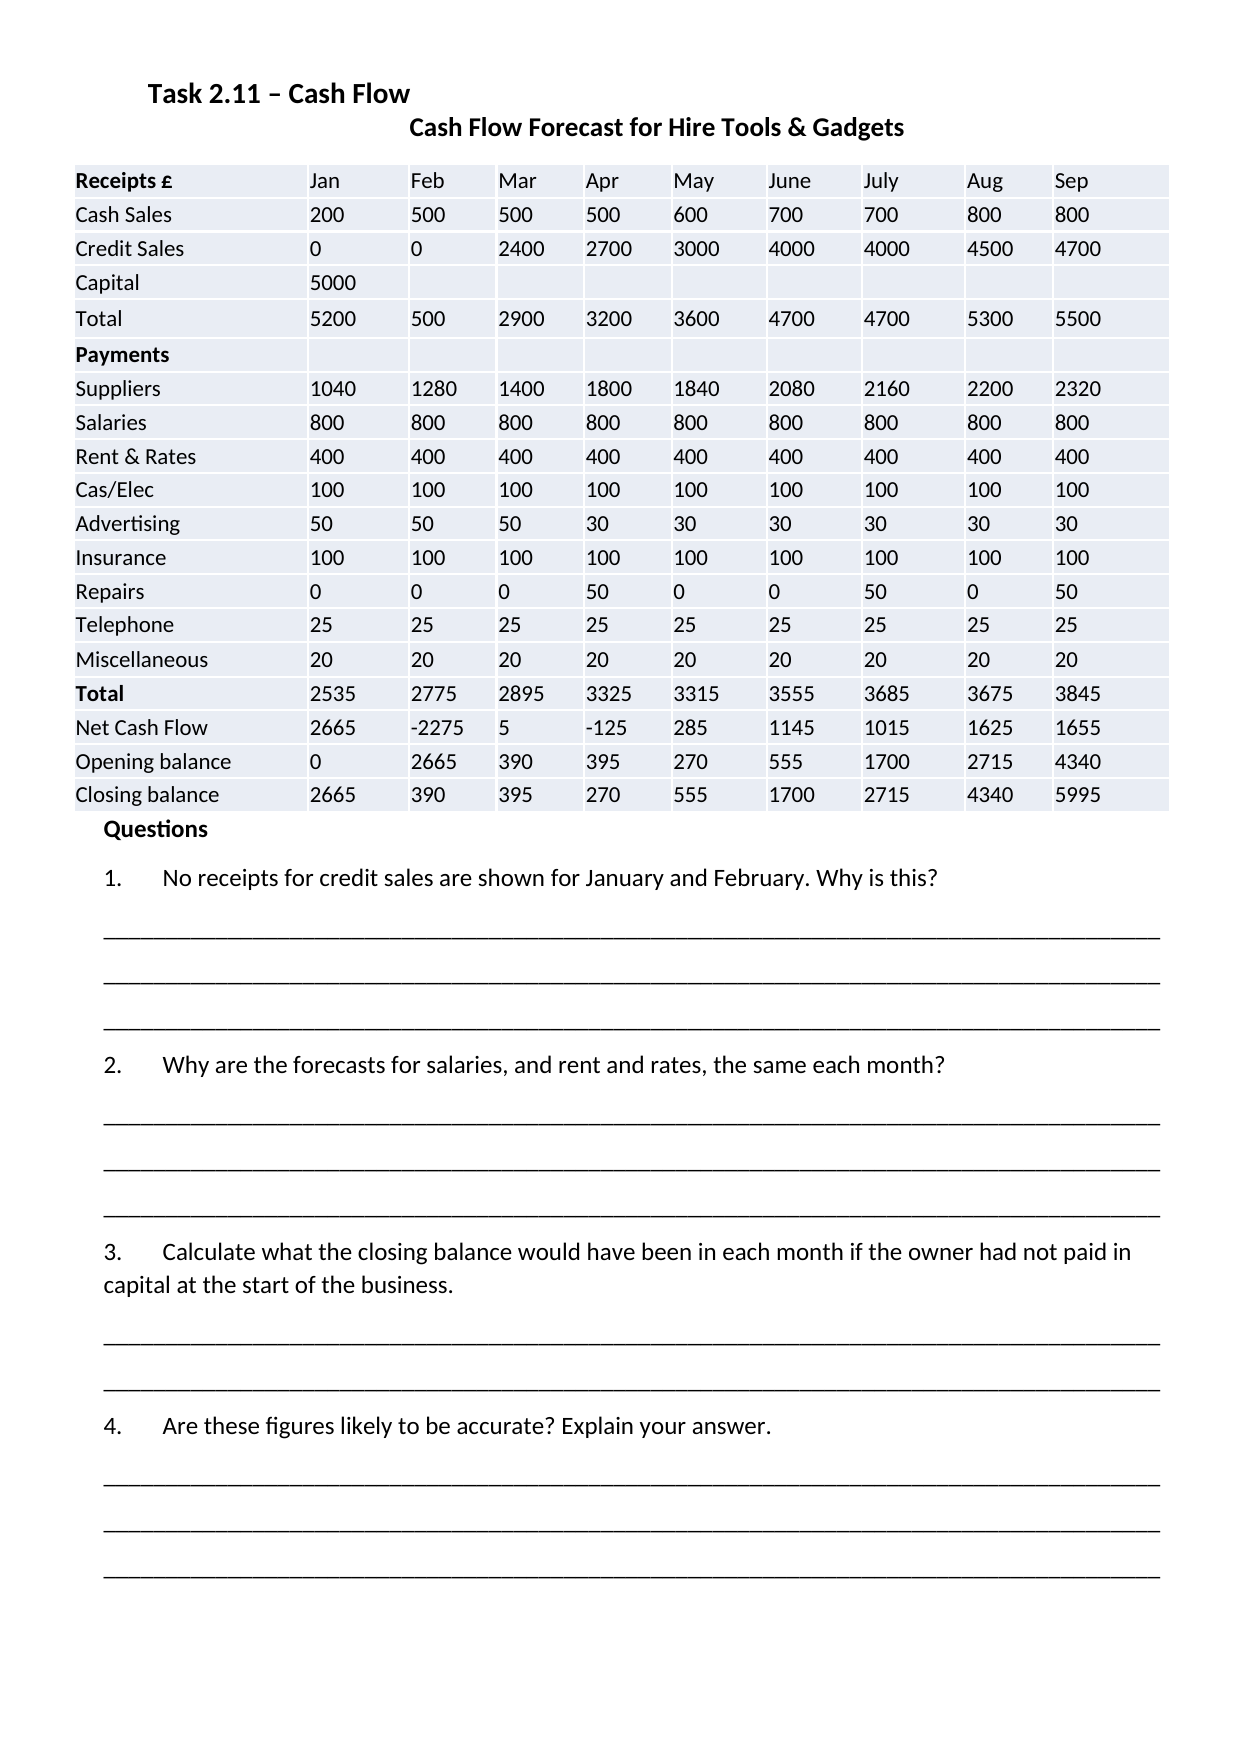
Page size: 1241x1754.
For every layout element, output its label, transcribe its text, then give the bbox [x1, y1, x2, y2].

table_cell 5 [498, 711, 583, 743]
table_cell 25 [498, 609, 583, 641]
table_cell 1400 [498, 373, 583, 404]
table_cell 3200 [585, 300, 671, 337]
table_cell 2160 [863, 373, 964, 404]
table_cell Total [75, 678, 307, 709]
table_cell Cas/Elec [75, 474, 307, 506]
table_cell 5200 [309, 300, 408, 337]
table_cell 5500 [1054, 300, 1169, 337]
table_cell [673, 266, 766, 298]
table_cell 4340 [966, 779, 1052, 811]
table_cell 100 [410, 474, 495, 506]
table_cell 100 [309, 541, 408, 573]
table_cell 100 [309, 474, 408, 506]
table_cell 100 [585, 541, 671, 573]
table_cell 4700 [863, 300, 964, 337]
table_cell 100 [498, 541, 583, 573]
table_cell 4000 [863, 233, 964, 264]
table_cell [966, 339, 1052, 371]
table_cell 20 [966, 643, 1052, 676]
table_cell 3685 [863, 678, 964, 709]
table_cell [585, 266, 671, 298]
table_cell Miscellaneous [75, 643, 307, 676]
table_cell Net Cash Flow [75, 711, 307, 743]
table_cell 20 [1054, 643, 1169, 676]
table_header Apr [585, 165, 671, 197]
table_cell 0 [309, 233, 408, 264]
table_cell Salaries [75, 406, 307, 438]
table_cell 25 [966, 609, 1052, 641]
table_cell 25 [768, 609, 861, 641]
table_cell 3845 [1054, 678, 1169, 709]
table_cell 25 [673, 609, 766, 641]
list Why are the forecasts for salaries, and rent and rates, the same each month? [103, 1049, 1167, 1079]
table_cell 395 [585, 745, 671, 777]
table_cell 3600 [673, 300, 766, 337]
table_cell 4700 [768, 300, 861, 337]
table_cell [410, 339, 495, 371]
table_cell 400 [966, 440, 1052, 472]
table_cell 800 [498, 406, 583, 438]
table_cell [673, 339, 766, 371]
table_cell 50 [410, 508, 495, 539]
table_cell 100 [768, 541, 861, 573]
table_cell Rent & Rates [75, 440, 307, 472]
table_cell 100 [1054, 541, 1169, 573]
table_cell 800 [1054, 199, 1169, 230]
table_cell 100 [498, 474, 583, 506]
table_cell 4340 [1054, 745, 1169, 777]
table_header Jan [309, 165, 408, 197]
table_cell -2275 [410, 711, 495, 743]
table_cell [863, 266, 964, 298]
table_cell 400 [1054, 440, 1169, 472]
table_cell 3675 [966, 678, 1052, 709]
list Calculate what the closing balance would have been in each month if the owner had not paid in capital at the start of the business. [103, 1236, 1167, 1299]
table_cell 0 [966, 575, 1052, 607]
table_cell 400 [309, 440, 408, 472]
table_cell 100 [966, 541, 1052, 573]
table_cell 5300 [966, 300, 1052, 337]
table_cell 50 [863, 575, 964, 607]
table_cell [863, 339, 964, 371]
table_cell 0 [498, 575, 583, 607]
table_cell 500 [410, 199, 495, 230]
table_cell Total [75, 300, 307, 337]
table_cell Suppliers [75, 373, 307, 404]
table_cell 100 [863, 474, 964, 506]
table_cell 285 [673, 711, 766, 743]
table_cell 200 [309, 199, 408, 230]
table_cell 25 [309, 609, 408, 641]
table_cell 100 [768, 474, 861, 506]
table_cell 800 [966, 406, 1052, 438]
table_cell 2665 [309, 779, 408, 811]
table_cell 100 [673, 474, 766, 506]
table_cell 25 [410, 609, 495, 641]
table_cell 1040 [309, 373, 408, 404]
table_cell 20 [863, 643, 964, 676]
table_cell 30 [863, 508, 964, 539]
table_cell 50 [498, 508, 583, 539]
table_cell 50 [1054, 575, 1169, 607]
table_cell 390 [410, 779, 495, 811]
table_cell 2900 [498, 300, 583, 337]
table_cell 100 [585, 474, 671, 506]
table_cell 2700 [585, 233, 671, 264]
table_cell 100 [1054, 474, 1169, 506]
table_cell 2535 [309, 678, 408, 709]
table_cell 390 [498, 745, 583, 777]
table_cell 30 [1054, 508, 1169, 539]
table_cell [768, 339, 861, 371]
table_cell 800 [863, 406, 964, 438]
table_cell [585, 339, 671, 371]
table_cell 1145 [768, 711, 861, 743]
table_cell [768, 266, 861, 298]
table_cell 400 [673, 440, 766, 472]
table_cell 2715 [863, 779, 964, 811]
table_cell 800 [966, 199, 1052, 230]
table_header Mar [498, 165, 583, 197]
table_cell 1700 [768, 779, 861, 811]
table_cell 800 [673, 406, 766, 438]
table_header Sep [1054, 165, 1169, 197]
table_cell 800 [309, 406, 408, 438]
table_cell 30 [768, 508, 861, 539]
table_cell 555 [768, 745, 861, 777]
table_cell 4000 [768, 233, 861, 264]
table_cell 25 [585, 609, 671, 641]
table_cell 3315 [673, 678, 766, 709]
table_cell 2400 [498, 233, 583, 264]
table_cell 25 [1054, 609, 1169, 641]
table_cell 30 [673, 508, 766, 539]
table_cell 500 [498, 199, 583, 230]
table_cell 1280 [410, 373, 495, 404]
table_cell 400 [863, 440, 964, 472]
table_cell 25 [863, 609, 964, 641]
table_cell 2715 [966, 745, 1052, 777]
table_cell 800 [585, 406, 671, 438]
table_header July [863, 165, 964, 197]
table_cell 700 [863, 199, 964, 230]
table_cell 30 [966, 508, 1052, 539]
table_cell 2665 [410, 745, 495, 777]
table_cell 30 [585, 508, 671, 539]
table_cell Insurance [75, 541, 307, 573]
table_cell 0 [309, 575, 408, 607]
table_cell 800 [410, 406, 495, 438]
table_cell 3325 [585, 678, 671, 709]
table_cell [309, 339, 408, 371]
table_cell 20 [498, 643, 583, 676]
table_cell Advertising [75, 508, 307, 539]
table_cell [498, 339, 583, 371]
table_cell [1054, 266, 1169, 298]
table_cell 1700 [863, 745, 964, 777]
text Questions [103, 813, 1167, 843]
table_header May [673, 165, 766, 197]
table_cell 100 [966, 474, 1052, 506]
table_cell 270 [585, 779, 671, 811]
list No receipts for credit sales are shown for January and February. Why is this? [103, 862, 1167, 893]
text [103, 1459, 1167, 1581]
table_cell 0 [410, 233, 495, 264]
table_cell 20 [309, 643, 408, 676]
table_cell 600 [673, 199, 766, 230]
table_cell 400 [498, 440, 583, 472]
table_cell 4500 [966, 233, 1052, 264]
table_cell 2775 [410, 678, 495, 709]
table_cell Cash Sales [75, 199, 307, 230]
table_cell 4700 [1054, 233, 1169, 264]
table_cell Telephone [75, 609, 307, 641]
table_cell 1015 [863, 711, 964, 743]
table_cell 20 [410, 643, 495, 676]
table_cell 100 [673, 541, 766, 573]
table_cell 100 [410, 541, 495, 573]
table_cell 1625 [966, 711, 1052, 743]
table_header Aug [966, 165, 1052, 197]
table_cell 2200 [966, 373, 1052, 404]
table_cell 0 [309, 745, 408, 777]
table_cell 2665 [309, 711, 408, 743]
table_cell 800 [1054, 406, 1169, 438]
text __________________________________________________________________________________________________________________________________________________________________________ [103, 1318, 1167, 1394]
table_cell 1800 [585, 373, 671, 404]
table_cell 1655 [1054, 711, 1169, 743]
table_cell 2320 [1054, 373, 1169, 404]
table_cell 20 [585, 643, 671, 676]
text Cash Flow Forecast for Hire Tools & Gadgets [148, 111, 1167, 144]
table_cell 3555 [768, 678, 861, 709]
table_cell 0 [410, 575, 495, 607]
table_cell Repairs [75, 575, 307, 607]
list Are these figures likely to be accurate? Explain your answer. [103, 1410, 1167, 1440]
table_cell 20 [673, 643, 766, 676]
table_cell 270 [673, 745, 766, 777]
table_cell 2080 [768, 373, 861, 404]
table_cell 800 [768, 406, 861, 438]
table_cell 400 [585, 440, 671, 472]
table_cell Credit Sales [75, 233, 307, 264]
table_header Feb [410, 165, 495, 197]
table_cell 0 [768, 575, 861, 607]
table_cell 400 [410, 440, 495, 472]
table_cell Closing balance [75, 779, 307, 811]
table_cell 50 [309, 508, 408, 539]
table_cell 3000 [673, 233, 766, 264]
table_cell Opening balance [75, 745, 307, 777]
table_cell 400 [768, 440, 861, 472]
table_cell 2895 [498, 678, 583, 709]
table_cell [498, 266, 583, 298]
table_cell Capital [75, 266, 307, 298]
table_cell 500 [410, 300, 495, 337]
table_cell [410, 266, 495, 298]
table_header Receipts £ [75, 165, 307, 197]
table_cell -125 [585, 711, 671, 743]
table_cell 100 [863, 541, 964, 573]
table_cell Payments [75, 339, 307, 371]
table_cell [1054, 339, 1169, 371]
table_header June [768, 165, 861, 197]
table_cell 50 [585, 575, 671, 607]
table_cell [966, 266, 1052, 298]
table_cell 0 [673, 575, 766, 607]
table_cell 5995 [1054, 779, 1169, 811]
table_cell 395 [498, 779, 583, 811]
table_cell 500 [585, 199, 671, 230]
table_cell 1840 [673, 373, 766, 404]
table_cell 700 [768, 199, 861, 230]
table_cell 5000 [309, 266, 408, 298]
table_cell 555 [673, 779, 766, 811]
table_cell 20 [768, 643, 861, 676]
